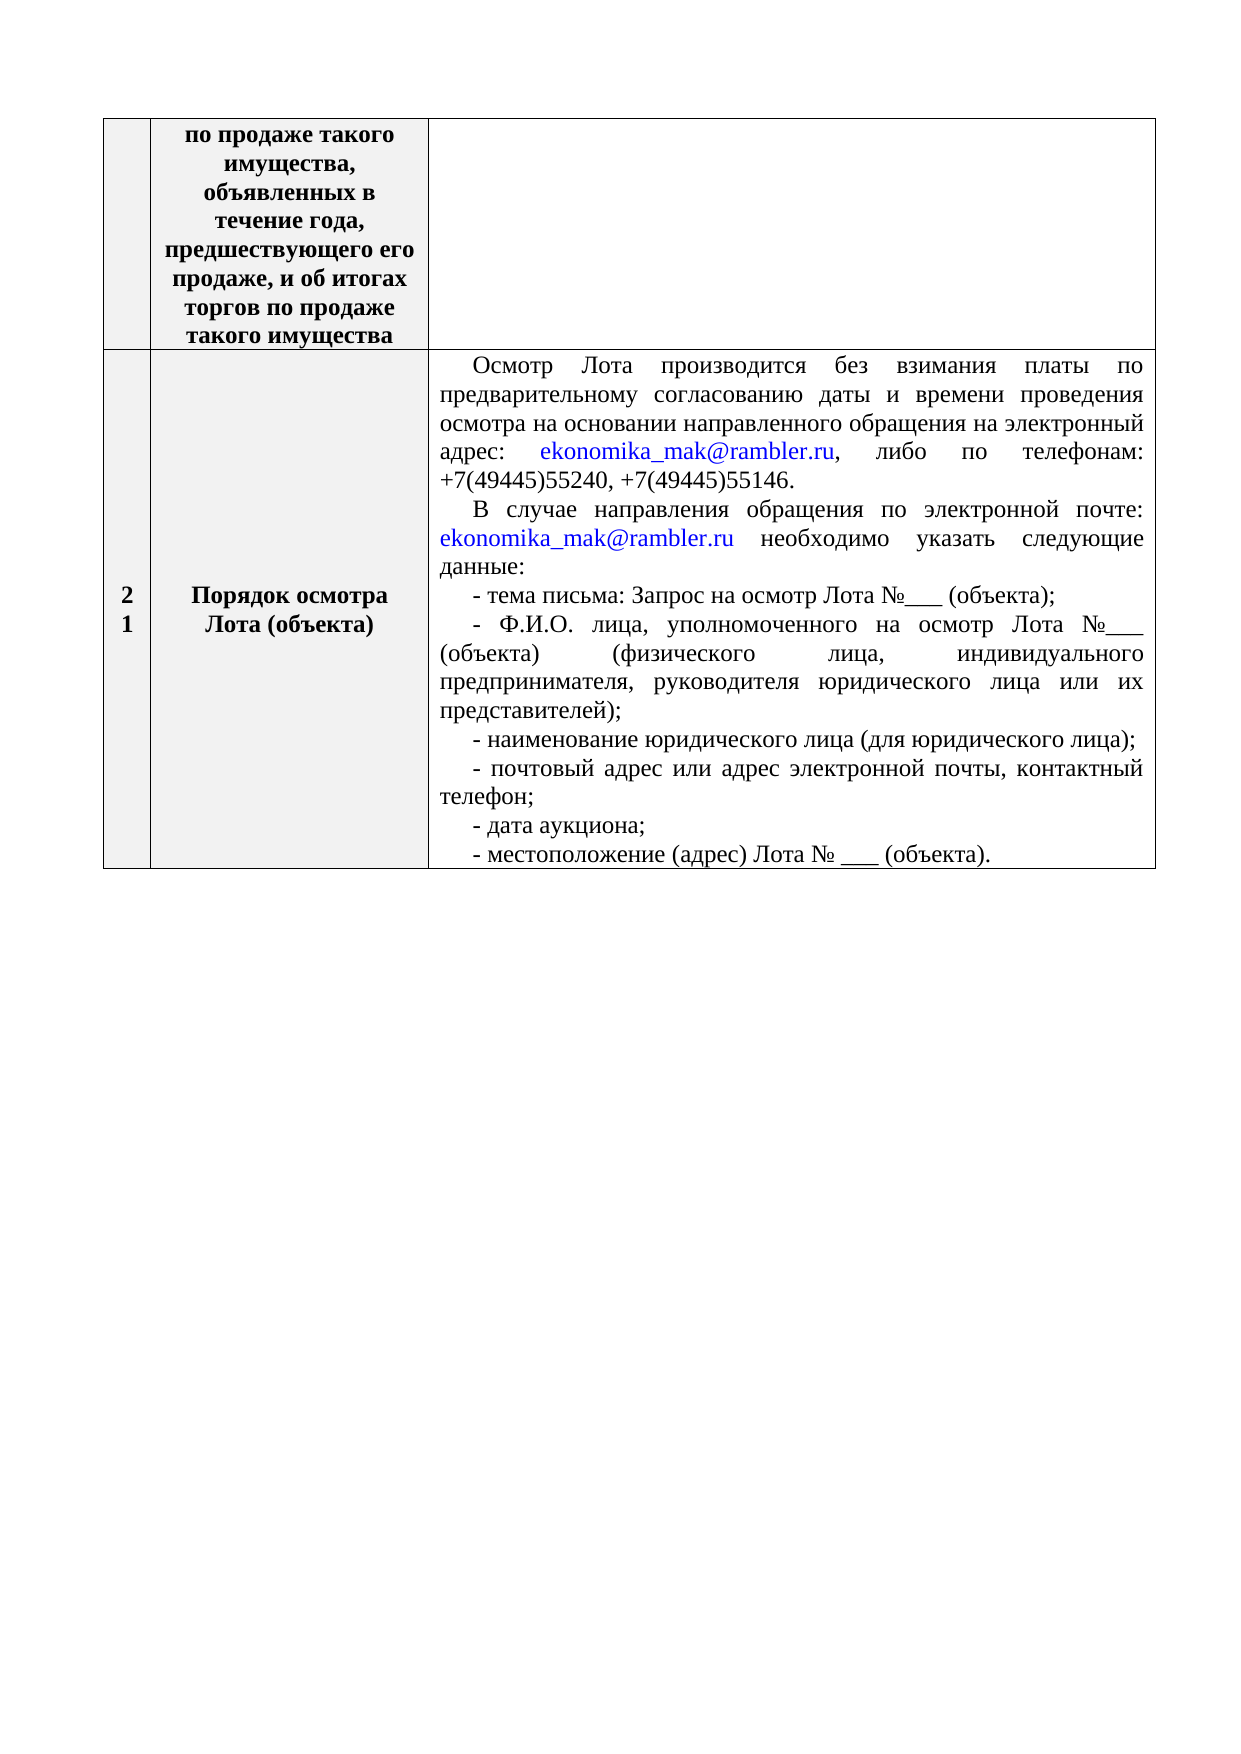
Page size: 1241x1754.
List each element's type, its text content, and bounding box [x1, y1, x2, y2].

table_cell 21 [104, 350, 150, 868]
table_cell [429, 119, 1155, 349]
table_cell Порядок осмотра Лота (объекта) [151, 350, 428, 868]
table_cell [151, 119, 428, 349]
table_cell 20 [104, 119, 150, 349]
table_cell Осмотр Лота производится без взимания платы по предварительному согласованию даты и времени проведения осмотра на основании направленного обращения на электронный адрес: ekonomika_mak@rambler.ru, либо по телефонам: +7(49445)55240, +7(49445)55146. В случае направления обращения по электронной почте: ekonomika_mak@rambler.ru необходимо указать следующие данные: - тема письма: Запрос на осмотр Лота №___ (объекта); - Ф.И.О. лица, уполномоченного на осмотр Лота №___ (объекта) (физического лица, индивидуального предпринимателя, руководителя юридического лица или их представителей); - наименование юридического лица (для юридического лица); - почтовый адрес или адрес электронной почты, контактный телефон; - дата аукциона; - местоположение (адрес) Лота № ___ (объекта). [429, 350, 1155, 868]
